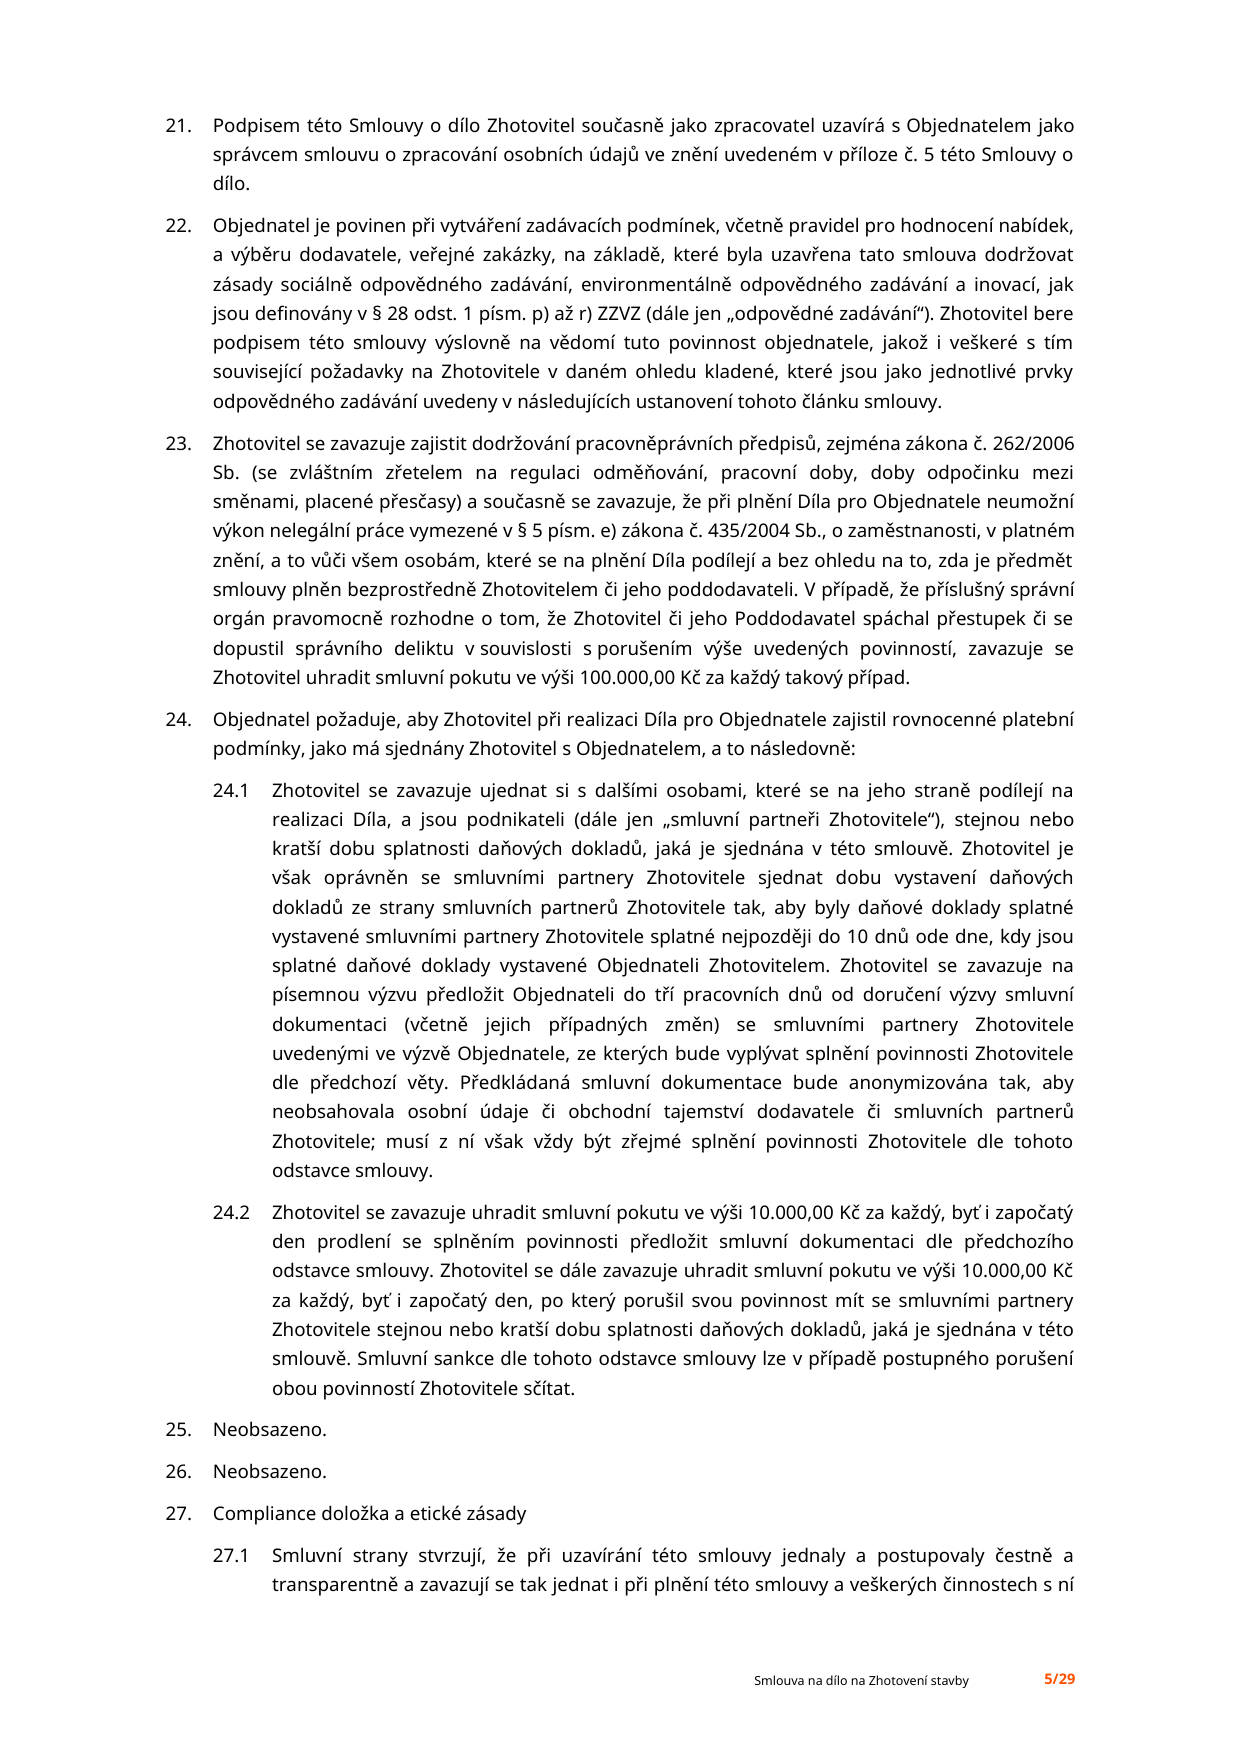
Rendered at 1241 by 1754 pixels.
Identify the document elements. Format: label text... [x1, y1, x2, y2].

text Neobsazeno. [165, 1417, 1075, 1442]
text Zhotovitel se zavazuje zajistit dodržování pracovněprávních předpisů, zejména zákona č. 262/2006 Sb. (se zvláštním zřetelem na regulaci odměňování, pracovní doby, doby odpočinku mezi směnami, placené přesčasy) a současně se zavazuje, že při plnění Díla pro Objednatele neumožní výkon nelegální práce vymezené v § 5 písm. e) zákona č. 435/2004 Sb., o zaměstnanosti, v platném znění, a to vůči všem osobám, které se na plnění Díla podílejí a bez ohledu na to, zda je předmět smlouvy plněn bezprostředně Zhotovitelem či jeho poddodavateli. V případě, že příslušný správní orgán pravomocně rozhodne o tom, že Zhotovitel či jeho Poddodavatel spáchal přestupek či se dopustil správního deliktu v souvislosti s porušením výše uvedených povinností, zavazuje se Zhotovitel uhradit smluvní pokutu ve výši 100.000,00 Kč za každý takový případ. [165, 430, 1075, 689]
text Neobsazeno. [165, 1458, 1075, 1484]
text Zhotovitel se zavazuje uhradit smluvní pokutu ve výši 10.000,00 Kč za každý, byť i započatý den prodlení se splněním povinnosti předložit smluvní dokumentaci dle předchozího odstavce smlouvy. Zhotovitel se dále zavazuje uhradit smluvní pokutu ve výši 10.000,00 Kč za každý, byť i započatý den, po který porušil svou povinnost mít se smluvními partnery Zhotovitele stejnou nebo kratší dobu splatnosti daňových dokladů, jaká je sjednána v této smlouvě. Smluvní sankce dle tohoto odstavce smlouvy lze v případě postupného porušení obou povinností Zhotovitele sčítat. [213, 1199, 1075, 1400]
text Objednatel je povinen při vytváření zadávacích podmínek, včetně pravidel pro hodnocení nabídek, a výběru dodavatele, veřejné zakázky, na základě, které byla uzavřena tato smlouva dodržovat zásady sociálně odpovědného zadávání, environmentálně odpovědného zadávání a inovací, jak jsou definovány v § 28 odst. 1 písm. p) až r) ZZVZ (dále jen „odpovědné zadávání“). Zhotovitel bere podpisem této smlouvy výslovně na vědomí tuto povinnost objednatele, jakož i veškeré s tím související požadavky na Zhotovitele v daném ohledu kladené, které jsou jako jednotlivé prvky odpovědného zadávání uvedeny v následujících ustanovení tohoto článku smlouvy. [165, 212, 1075, 414]
text Objednatel požaduje, aby Zhotovitel při realizaci Díla pro Objednatele zajistil rovnocenné platební podmínky, jako má sjednány Zhotovitel s Objednatelem, a to následovně: [165, 706, 1075, 761]
text Compliance doložka a etické zásady [165, 1500, 1075, 1526]
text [213, 1542, 1075, 1597]
text Zhotovitel se zavazuje ujednat si s dalšími osobami, které se na jeho straně podílejí na realizaci Díla, a jsou podnikateli (dále jen „smluvní partneři Zhotovitele“), stejnou nebo kratší dobu splatnosti daňových dokladů, jaká je sjednána v této smlouvě. Zhotovitel je však oprávněn se smluvními partnery Zhotovitele sjednat dobu vystavení daňových dokladů ze strany smluvních partnerů Zhotovitele tak, aby byly daňové doklady splatné vystavené smluvními partnery Zhotovitele splatné nejpozději do 10 dnů ode dne, kdy jsou splatné daňové doklady vystavené Objednateli Zhotovitelem. Zhotovitel se zavazuje na písemnou výzvu předložit Objednateli do tří pracovních dnů od doručení výzvy smluvní dokumentaci (včetně jejich případných změn) se smluvními partnery Zhotovitele uvedenými ve výzvě Objednatele, ze kterých bude vyplývat splnění povinnosti Zhotovitele dle předchozí věty. Předkládaná smluvní dokumentace bude anonymizována tak, aby neobsahovala osobní údaje či obchodní tajemství dodavatele či smluvních partnerů Zhotovitele; musí z ní však vždy být zřejmé splnění povinnosti Zhotovitele dle tohoto odstavce smlouvy. [213, 777, 1075, 1183]
text Podpisem této Smlouvy o dílo Zhotovitel současně jako zpracovatel uzavírá s Objednatelem jako správcem smlouvu o zpracování osobních údajů ve znění uvedeném v příloze č. 5 této Smlouvy o dílo. [165, 112, 1075, 196]
